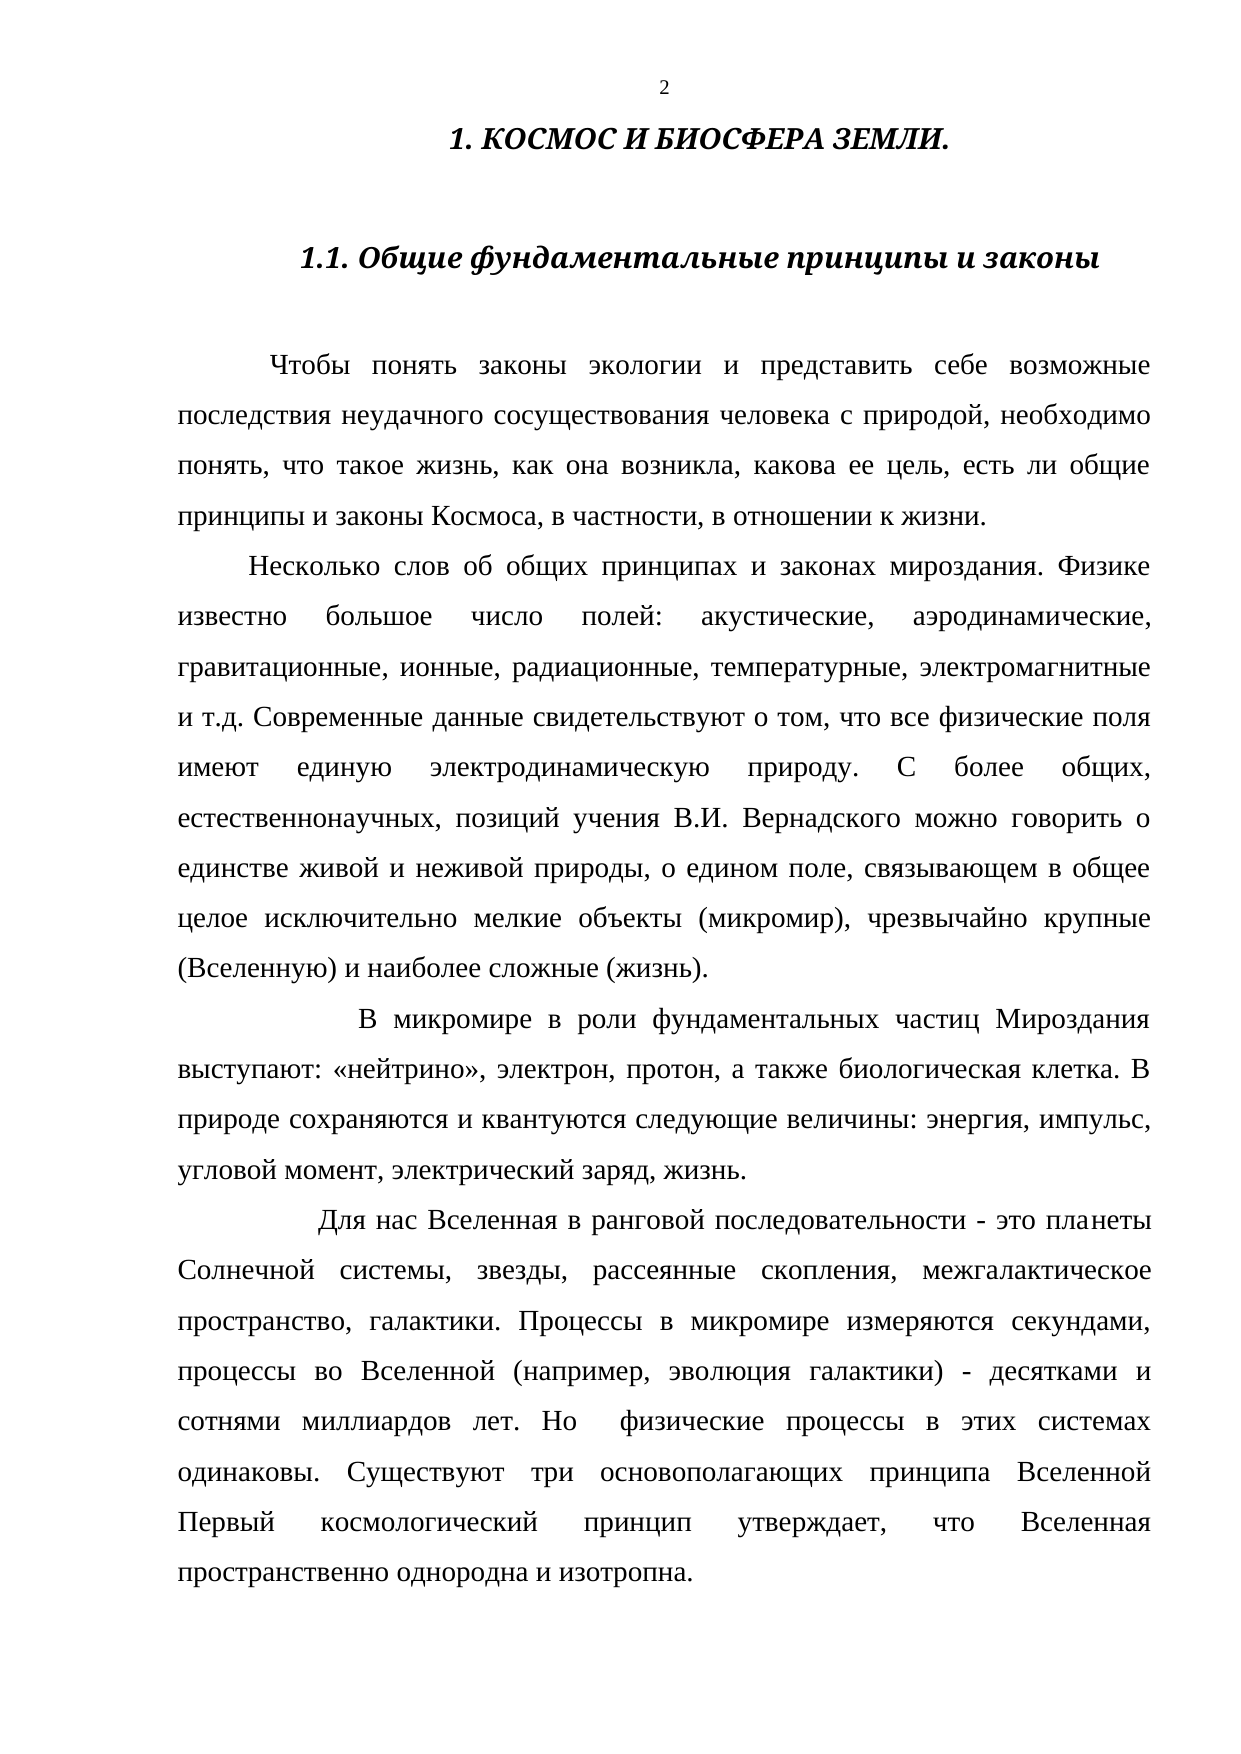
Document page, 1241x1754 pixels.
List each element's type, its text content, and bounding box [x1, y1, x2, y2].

text 1.1. Общие фундаментальные принципы и законы [177, 237, 1152, 277]
text В микромире в роли фундаментальных частиц Мироздания выступают: «нейтрино», электрон, протон, а также биологическая клетка. В природе сохраняются и квантуются следующие величины: энергия, импульс, угловой момент, электрический заряд, жизнь. [177, 1001, 1152, 1185]
text 1. КОСМОС И БИОСФЕРА ЗЕМЛИ. [177, 118, 1152, 158]
text Чтобы понять законы экологии и представить себе возможные последствия неудачного сосуществования человека с природой, необходимо понять, что такое жизнь, как она возникла, какова ее цель, есть ли общие принципы и законы Космоса, в частности, в отношении к жизни. [177, 347, 1152, 531]
text Несколько слов об общих принципах и законах мироздания. Физике известно большое число полей: акустические, аэродинамические, гравитационные, ионные, радиационные, температурные, электромагнитные и т.д. Современные данные свидетельствуют о том, что все физические поля имеют единую электродинамическую природу. С более общих, естественнонаучных, позиций учения В.И. Вернадского можно говорить о единстве живой и неживой природы, о едином поле, связывающем в общее целое исключительно мелкие объекты (микромир), чрезвычайно крупные (Вселенную) и наиболее сложные (жизнь). [177, 548, 1152, 984]
text Для нас Вселенная в ранговой последовательности - это планеты Солнечной системы, звезды, рассеянные скопления, межгалактическое пространство, галактики. Процессы в микромире измеряются секундами, процессы во Вселенной (например, эволюция галактики) - десятками и сотнями миллиардов лет. Но физические процессы в этих системах одинаковы. Существуют три основополагающих принципа Вселенной Первый космологический принцип утверждает, что Вселенная пространственно однородна и изотропна. [177, 1202, 1152, 1588]
